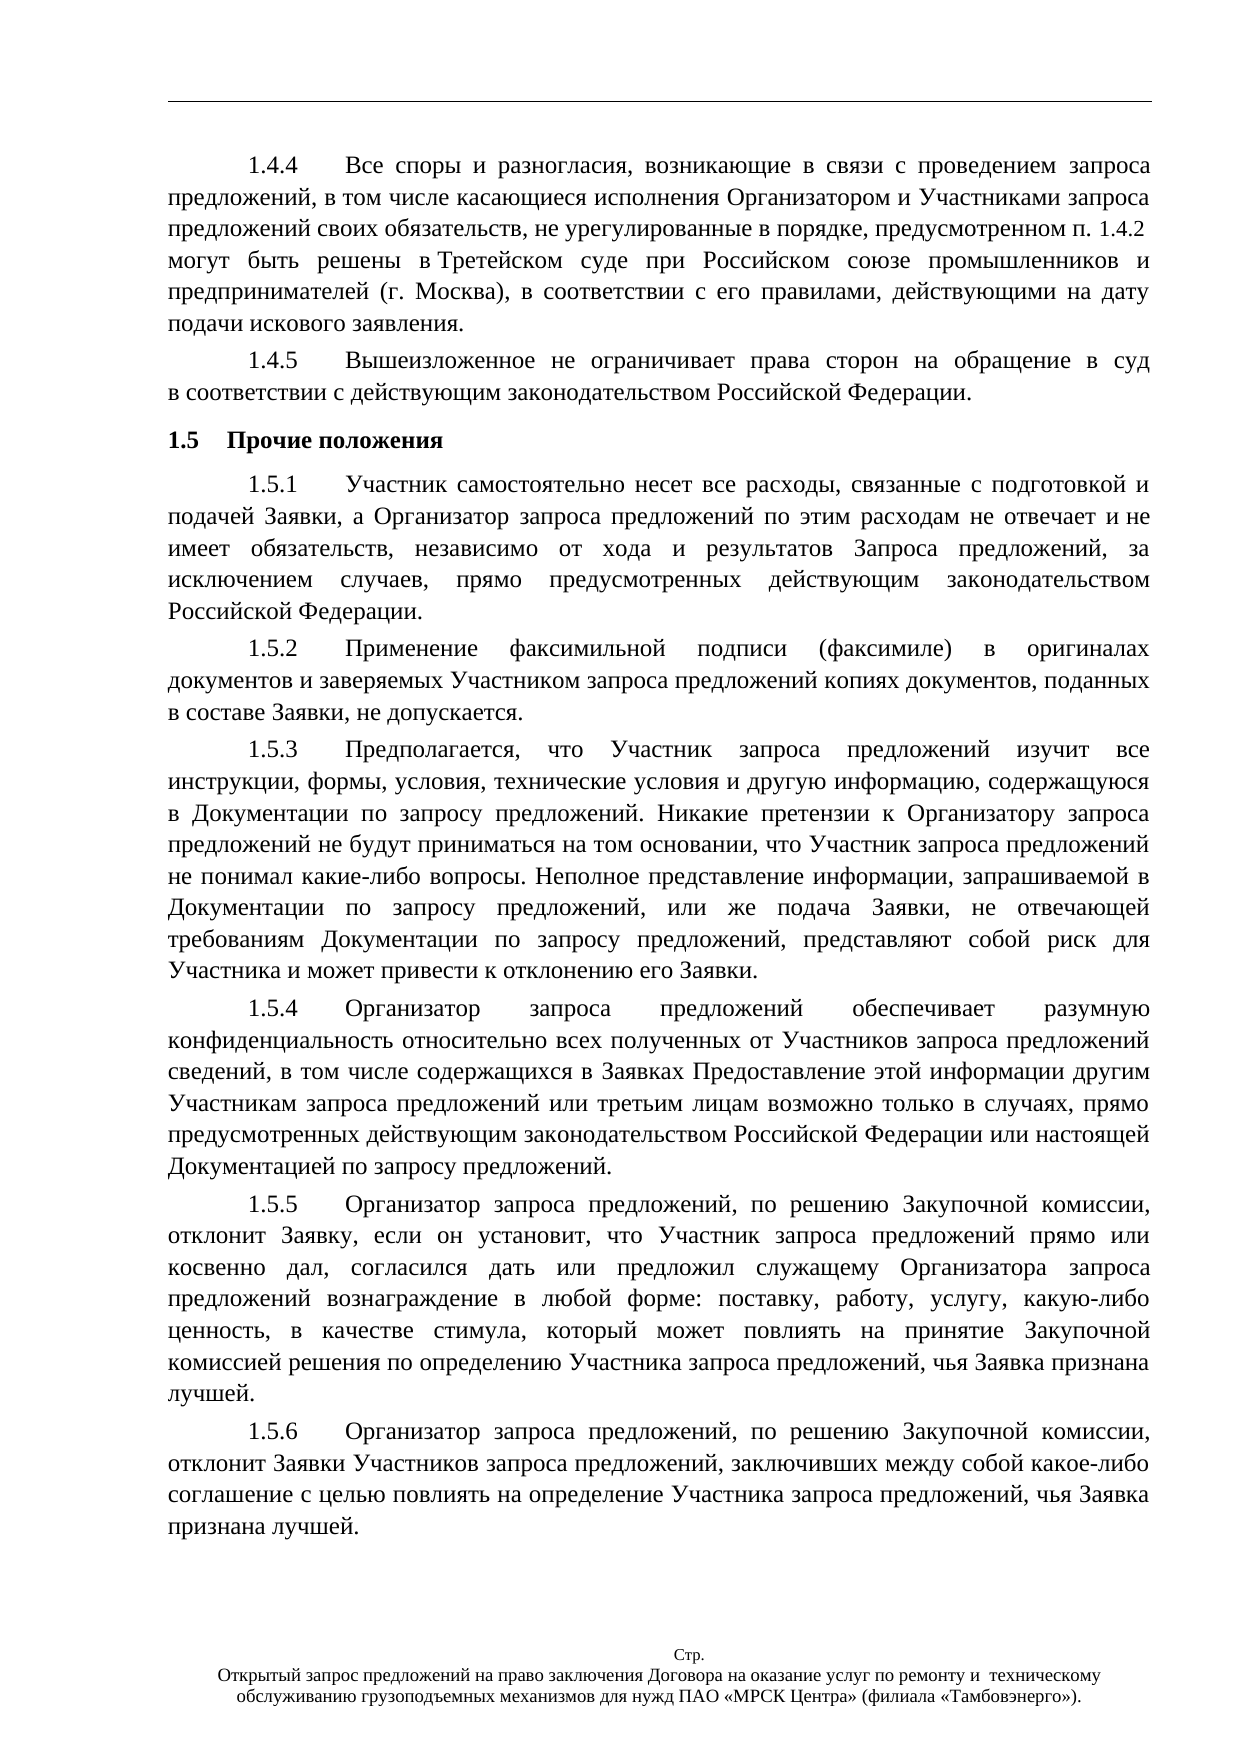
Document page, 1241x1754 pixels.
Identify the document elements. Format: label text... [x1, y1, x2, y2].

list Все споры и разногласия, возникающие в связи с проведением запроса предложений, в том числе касающиеся исполнения Организатором и Участниками запроса предложений своих обязательств, не урегулированные в порядке, предусмотренном п. 1.4.2 могут быть решены в Третейском суде при Российском союзе промышленников и предпринимателей (г. Москва), в соответствии с его правилами, действующими на дату подачи искового заявления. [168, 150, 1150, 337]
list Предполагается, что Участник запроса предложений изучит все инструкции, формы, условия, технические условия и другую информацию, содержащуюся в Документации по запросу предложений. Никакие претензии к Организатору запроса предложений не будут приниматься на том основании, что Участник запроса предложений не понимал какие-либо вопросы. Неполное представление информации, запрашиваемой в Документации по запросу предложений, или же подача Заявки, не отвечающей требованиям Документации по запросу предложений, представляют собой риск для Участника и может привести к отклонению его Заявки. [168, 734, 1150, 984]
list Организатор запроса предложений, по решению Закупочной комиссии, отклонит Заявку, если он установит, что Участник запроса предложений прямо или косвенно дал, согласился дать или предложил служащему Организатора запроса предложений вознаграждение в любой форме: поставку, работу, услугу, какую-либо ценность, в качестве стимула, который может повлиять на принятие Закупочной комиссией решения по определению Участника запроса предложений, чья Заявка признана лучшей. [168, 1189, 1150, 1407]
list Организатор запроса предложений обеспечивает разумную конфиденциальность относительно всех полученных от Участников запроса предложений сведений, в том числе содержащихся в Заявках Предоставление этой информации другим Участникам запроса предложений или третьим лицам возможно только в случаях, прямо предусмотренных действующим законодательством Российской Федерации или настоящей Документацией по запросу предложений. [168, 993, 1150, 1180]
list Участник самостоятельно несет все расходы, связанные с подготовкой и подачей Заявки, а Организатор запроса предложений по этим расходам не отвечает и не имеет обязательств, независимо от хода и результатов Запроса предложений, за исключением случаев, прямо предусмотренных действующим законодательством Российской Федерации. [168, 469, 1150, 624]
subtitle Прочие положения [168, 425, 1152, 454]
list Применение факсимильной подписи (факсимиле) в оригиналах документов и заверяемых Участником запроса предложений копиях документов, поданных в составе Заявки, не допускается. [168, 633, 1150, 725]
list Вышеизложенное не ограничивает права сторон на обращение в суд в соответствии с действующим законодательством Российской Федерации. [168, 346, 1150, 406]
list Организатор запроса предложений, по решению Закупочной комиссии, отклонит Заявки Участников запроса предложений, заключивших между собой какое-либо соглашение с целью повлиять на определение Участника запроса предложений, чья Заявка признана лучшей. [168, 1416, 1150, 1539]
